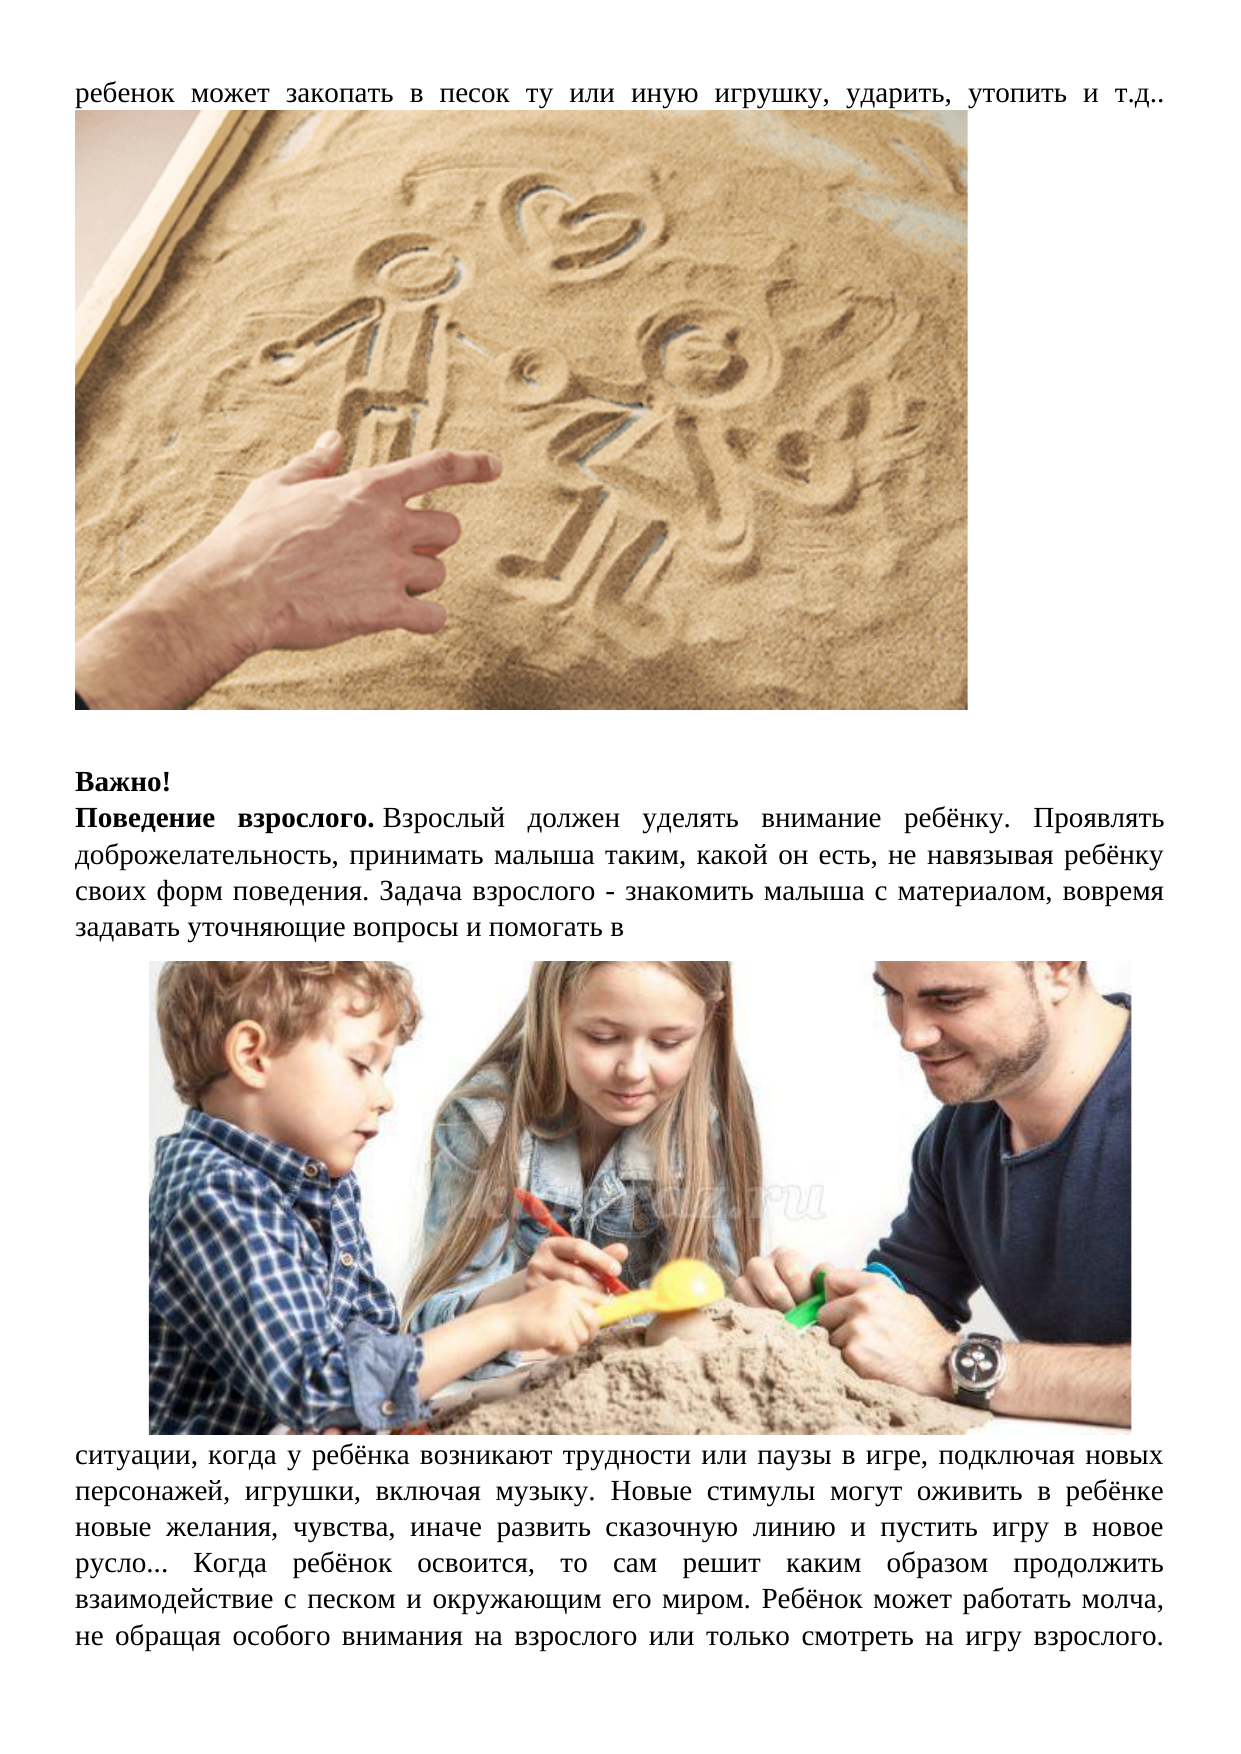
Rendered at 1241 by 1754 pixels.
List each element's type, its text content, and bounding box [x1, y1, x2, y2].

text Важно! Поведение взрослого. Взрослый должен уделять внимание ребёнку. Проявлять доброжелательность, принимать малыша таким, какой он есть, не навязывая ребёнку своих форм поведения. Задача взрослого - знакомить малыша с материалом, вовремя задавать уточняющие вопросы и помогать в [75, 728, 1165, 943]
picture [75, 110, 968, 710]
picture [148, 961, 1132, 1435]
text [75, 75, 1165, 709]
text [75, 962, 1165, 1651]
